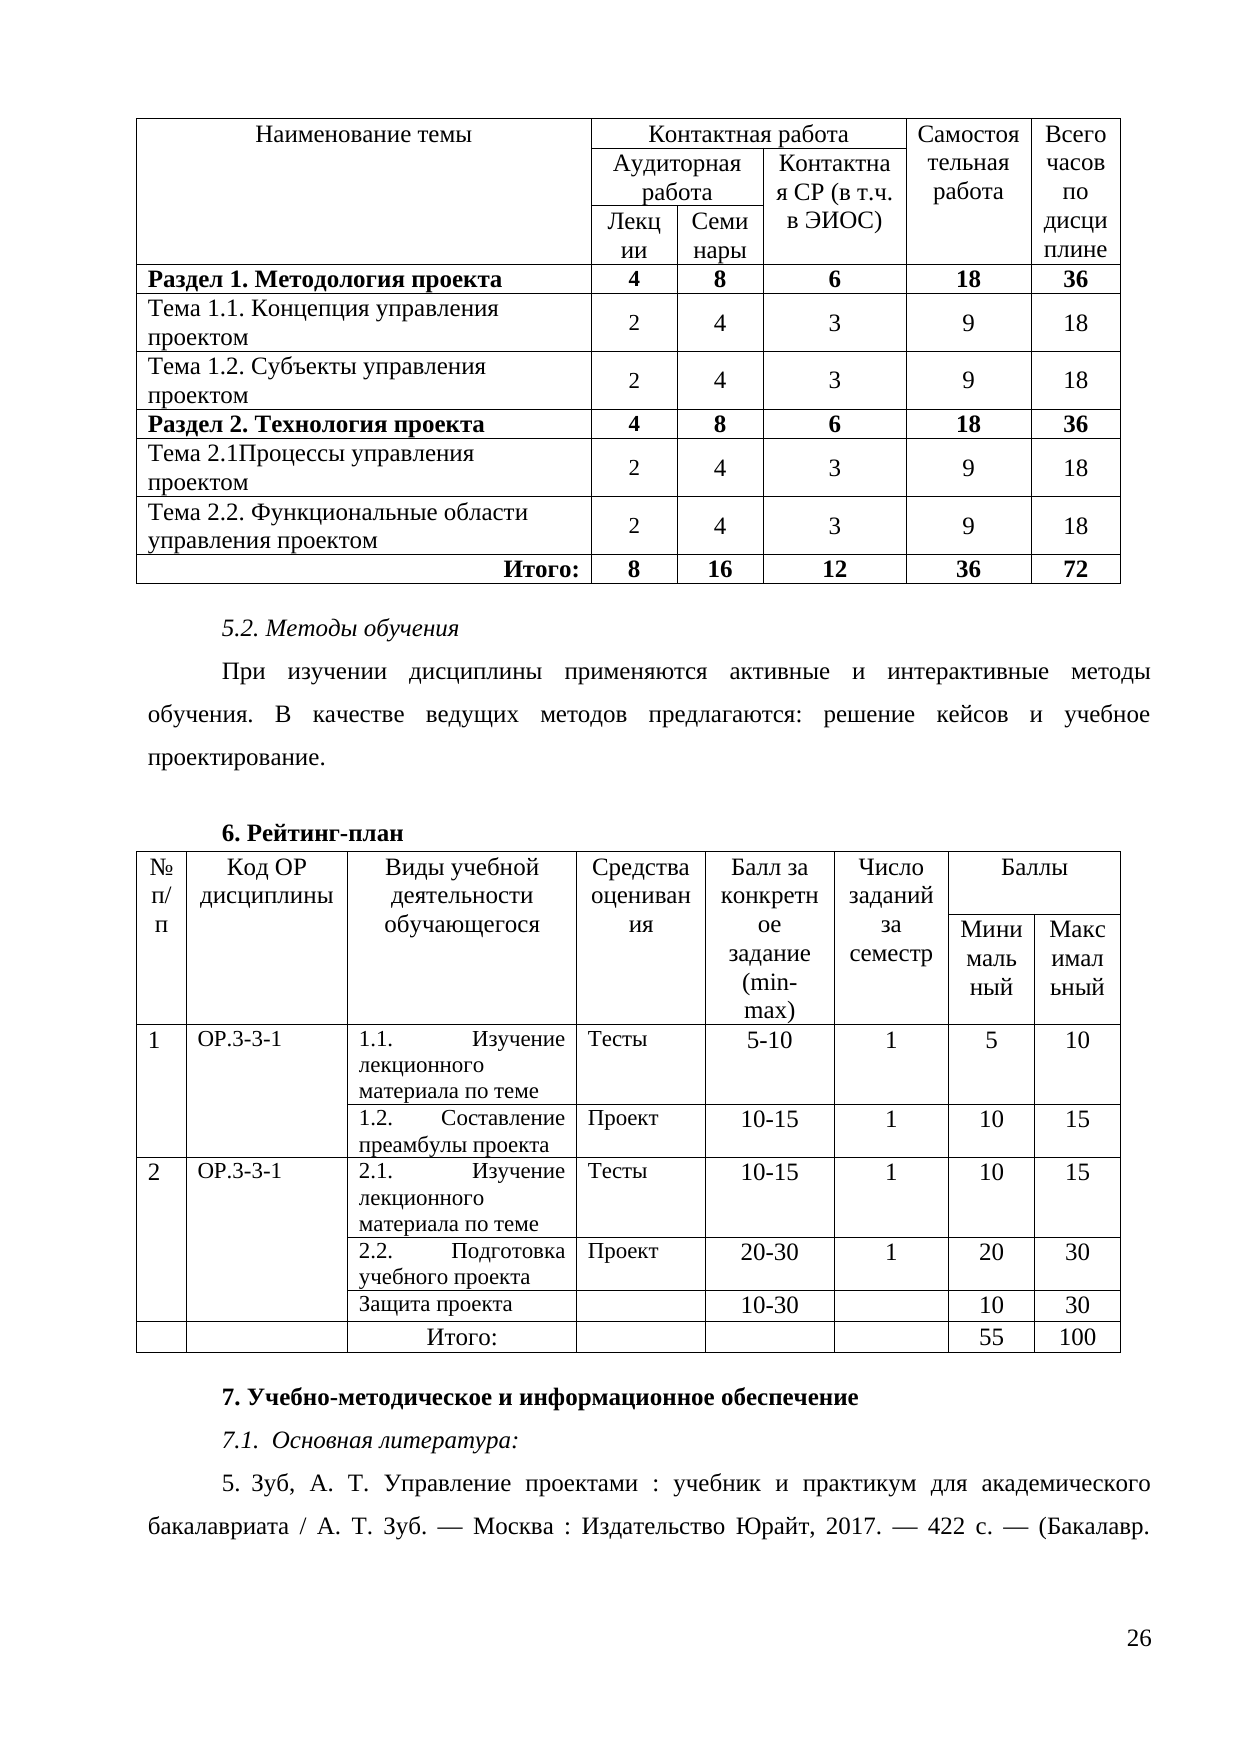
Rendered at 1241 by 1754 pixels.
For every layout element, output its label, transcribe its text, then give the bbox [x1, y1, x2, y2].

text 7.1. Основная литература: [148, 1425, 1152, 1453]
table_cell 15 [1035, 1105, 1120, 1157]
table_cell Тесты [577, 1025, 705, 1104]
table_cell ОР.3-3-1 [187, 1158, 347, 1321]
table_cell 3 [764, 439, 906, 496]
table_cell [577, 1322, 705, 1352]
table_cell 36 [907, 555, 1031, 583]
table_cell 12 [764, 555, 906, 583]
table_cell 36 [1032, 265, 1120, 293]
table_cell 3 [764, 294, 906, 351]
table_cell 1 [137, 1025, 186, 1157]
table_cell 72 [1032, 555, 1120, 583]
table_cell 6 [764, 265, 906, 293]
table_header Код ОР дисциплины [187, 852, 347, 1024]
table_cell Максимальный [1035, 915, 1120, 1024]
table_cell Тема 2.1Процессы управления проектом [137, 439, 591, 496]
table_cell 2 [137, 1158, 186, 1321]
table_cell 1 [835, 1025, 948, 1104]
table_cell 30 [1035, 1238, 1120, 1290]
table_cell 9 [907, 497, 1031, 554]
table_cell 18 [907, 265, 1031, 293]
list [148, 1468, 1152, 1540]
table_cell 1.1. Изучение лекционного материала по теме [348, 1025, 576, 1104]
table_cell 4 [678, 294, 763, 351]
table_cell Раздел 1. Методология проекта [137, 265, 591, 293]
table_cell 18 [1032, 439, 1120, 496]
table_cell 4 [678, 497, 763, 554]
table_cell [137, 1322, 186, 1352]
table_cell Аудиторная работа [592, 149, 763, 205]
table_cell 9 [907, 352, 1031, 409]
table_cell Тема 1.2. Субъекты управления проектом [137, 352, 591, 409]
table_header Всего часов по дисциплине [1032, 119, 1120, 263]
table_cell 36 [1032, 410, 1120, 438]
table_cell Тема 2.2. Функциональные области управления проектом [137, 497, 591, 554]
table_cell Тема 1.1. Концепция управления проектом [137, 294, 591, 351]
table_cell 2 [592, 497, 677, 554]
table_header Баллы [949, 852, 1120, 914]
table_cell [706, 1322, 834, 1352]
table_cell Раздел 2. Технология проекта [137, 410, 591, 438]
table_cell 18 [1032, 497, 1120, 554]
table_cell 3 [764, 352, 906, 409]
table_cell 10-15 [706, 1158, 834, 1237]
table_cell 5 [949, 1025, 1034, 1104]
table_cell [577, 1291, 705, 1321]
table_cell Минимальный [949, 915, 1034, 1024]
table_cell 100 [1035, 1322, 1120, 1352]
table_cell 5-10 [706, 1025, 834, 1104]
table_cell Итого: [348, 1322, 576, 1352]
table_cell 30 [1035, 1291, 1120, 1321]
table_cell 3 [764, 497, 906, 554]
table_cell 6 [764, 410, 906, 438]
table_cell 4 [678, 352, 763, 409]
table_cell 1.2. Составление преамбулы проекта [348, 1105, 576, 1157]
table_cell 2 [592, 352, 677, 409]
table_cell Защита проекта [348, 1291, 576, 1321]
table_cell 10 [949, 1105, 1034, 1157]
table_header Виды учебной деятельности обучающегося [348, 852, 576, 1024]
table_header Число заданий за семестр [835, 852, 948, 1024]
table_cell 18 [907, 410, 1031, 438]
table_cell Контактная СР (в т.ч. в ЭИОС) [764, 149, 906, 263]
table_cell 20-30 [706, 1238, 834, 1290]
table_cell 18 [1032, 352, 1120, 409]
table_header Самостоятельная работа [907, 119, 1031, 263]
table_cell 1 [835, 1105, 948, 1157]
table_cell 10 [949, 1158, 1034, 1237]
table_cell Тесты [577, 1158, 705, 1237]
table_cell 2 [592, 439, 677, 496]
table_cell 10-15 [706, 1105, 834, 1157]
table_cell 16 [678, 555, 763, 583]
table_cell 2 [592, 294, 677, 351]
text При изучении дисциплины применяются активные и интерактивные методы обучения. В качестве ведущих методов предлагаются: решение кейсов и учебное проектирование. [148, 656, 1152, 771]
table_cell 18 [1032, 294, 1120, 351]
table_cell 10 [1035, 1025, 1120, 1104]
table_header Наименование темы [137, 119, 591, 263]
table_cell 10-30 [706, 1291, 834, 1321]
table_cell 2.1. Изучение лекционного материала по теме [348, 1158, 576, 1237]
table_cell [187, 1322, 347, 1352]
table_cell 2.2. Подготовка учебного проекта [348, 1238, 576, 1290]
table_cell Семинары [678, 206, 763, 263]
table_cell Итого: [137, 555, 591, 583]
table_cell [835, 1291, 948, 1321]
table_cell Проект [577, 1238, 705, 1290]
text 7. Учебно-методическое и информационное обеспечение [148, 1382, 1152, 1410]
table_cell 20 [949, 1238, 1034, 1290]
table_header Контактная работа [592, 119, 906, 147]
text 6. Рейтинг-план [148, 818, 1152, 847]
table_cell 1 [835, 1238, 948, 1290]
table_header № п/п [137, 852, 186, 1024]
table_cell [835, 1322, 948, 1352]
table_cell 1 [835, 1158, 948, 1237]
table_cell 4 [592, 410, 677, 438]
table_cell 8 [678, 410, 763, 438]
table_cell 4 [592, 265, 677, 293]
table_cell 9 [907, 439, 1031, 496]
table_cell 10 [949, 1291, 1034, 1321]
table_cell 8 [592, 555, 677, 583]
table_cell 4 [678, 439, 763, 496]
table_cell Лекции [592, 206, 677, 263]
table_cell ОР.3-3-1 [187, 1025, 347, 1157]
table_cell 55 [949, 1322, 1034, 1352]
table_cell 8 [678, 265, 763, 293]
table_cell Проект [577, 1105, 705, 1157]
table_cell 15 [1035, 1158, 1120, 1237]
table_header Балл за конкретное задание (min-max) [706, 852, 834, 1024]
table_cell 9 [907, 294, 1031, 351]
table_header Средства оценивания [577, 852, 705, 1024]
text 5.2. Методы обучения [148, 613, 1152, 641]
